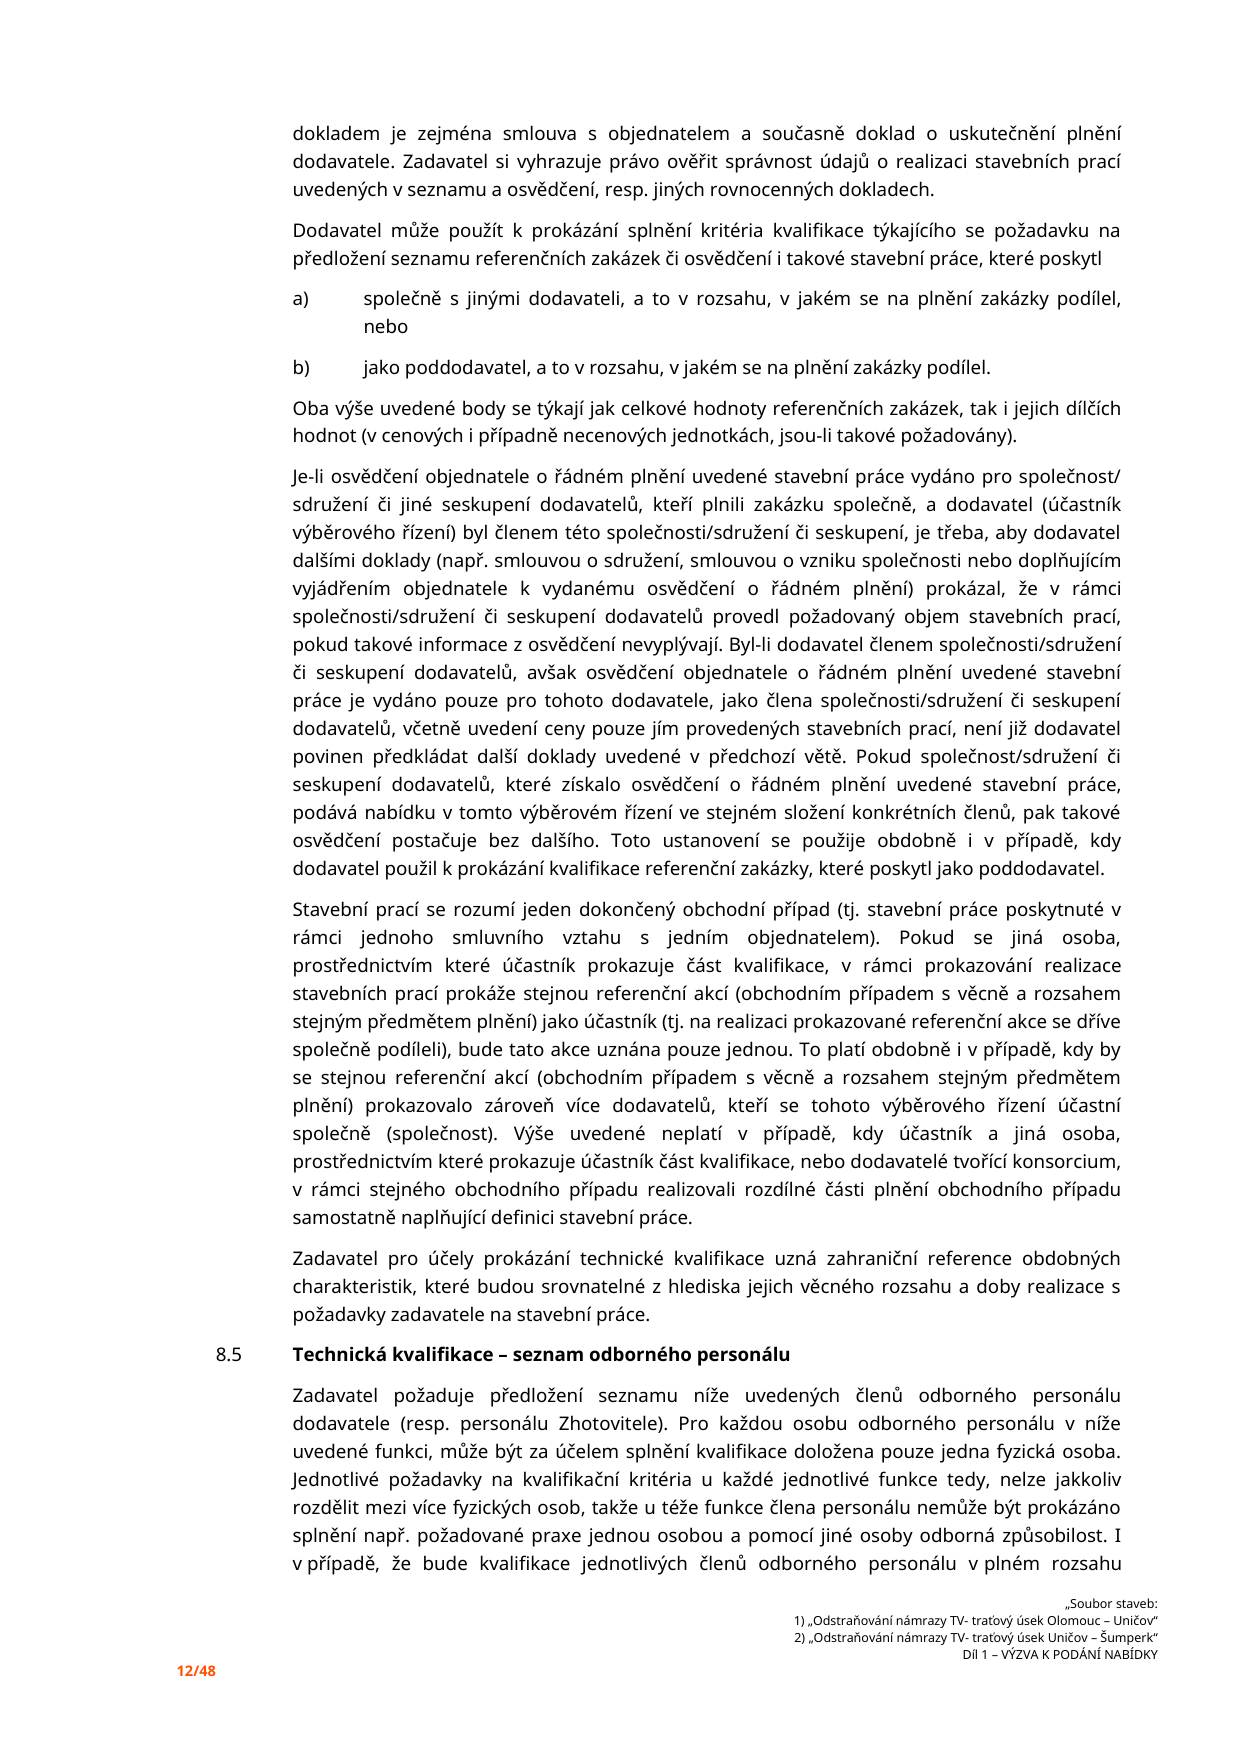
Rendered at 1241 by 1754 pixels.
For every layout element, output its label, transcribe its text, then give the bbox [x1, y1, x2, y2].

text Oba výše uvedené body se týkají jak celkové hodnoty referenčních zakázek, tak i jejich dílčích hodnot (v cenových i případně necenových jednotkách, jsou-li takové požadovány). [292, 395, 1122, 448]
text b) jako poddodavatel, a to v rozsahu, v jakém se na plnění zakázky podílel. [292, 354, 1122, 380]
text Technická kvalifikace – seznam odborného personálu [216, 1341, 1122, 1367]
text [292, 1382, 1122, 1576]
text a) společně s jinými dodavateli, a to v rozsahu, v jakém se na plnění zakázky podílel, nebo [292, 286, 1122, 339]
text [292, 121, 1122, 202]
text Stavební prací se rozumí jeden dokončený obchodní případ (tj. stavební práce poskytnuté v rámci jednoho smluvního vztahu s jedním objednatelem). Pokud se jiná osoba, prostřednictvím které účastník prokazuje část kvalifikace, v rámci prokazování realizace stavebních prací prokáže stejnou referenční akcí (obchodním případem s věcně a rozsahem stejným předmětem plnění) jako účastník (tj. na realizaci prokazované referenční akce se dříve společně podíleli), bude tato akce uznána pouze jednou. To platí obdobně i v případě, kdy by se stejnou referenční akcí (obchodním případem s věcně a rozsahem stejným předmětem plnění) prokazovalo zároveň více dodavatelů, kteří se tohoto výběrového řízení účastní společně (společnost). Výše uvedené neplatí v případě, kdy účastník a jiná osoba, prostřednictvím které prokazuje účastník část kvalifikace, nebo dodavatelé tvořící konsorcium, v rámci stejného obchodního případu realizovali rozdílné části plnění obchodního případu samostatně naplňující definici stavební práce. [292, 896, 1122, 1230]
text Je-li osvědčení objednatele o řádném plnění uvedené stavební práce vydáno pro společnost/ sdružení či jiné seskupení dodavatelů, kteří plnili zakázku společně, a dodavatel (účastník výběrového řízení) byl členem této společnosti/sdružení či seskupení, je třeba, aby dodavatel dalšími doklady (např. smlouvou o sdružení, smlouvou o vzniku společnosti nebo doplňujícím vyjádřením objednatele k vydanému osvědčení o řádném plnění) prokázal, že v rámci společnosti/sdružení či seskupení dodavatelů provedl požadovaný objem stavebních prací, pokud takové informace z osvědčení nevyplývají. Byl-li dodavatel členem společnosti/sdružení či seskupení dodavatelů, avšak osvědčení objednatele o řádném plnění uvedené stavební práce je vydáno pouze pro tohoto dodavatele, jako člena společnosti/sdružení či seskupení dodavatelů, včetně uvedení ceny pouze jím provedených stavebních prací, není již dodavatel povinen předkládat další doklady uvedené v předchozí větě. Pokud společnost/sdružení či seskupení dodavatelů, které získalo osvědčení o řádném plnění uvedené stavební práce, podává nabídku v tomto výběrovém řízení ve stejném složení konkrétních členů, pak takové osvědčení postačuje bez dalšího. Toto ustanovení se použije obdobně i v případě, kdy dodavatel použil k prokázání kvalifikace referenční zakázky, které poskytl jako poddodavatel. [292, 463, 1122, 881]
text Dodavatel může použít k prokázání splnění kritéria kvalifikace týkajícího se požadavku na předložení seznamu referenčních zakázek či osvědčení i takové stavební práce, které poskytl [292, 217, 1122, 271]
text Zadavatel pro účely prokázání technické kvalifikace uzná zahraniční reference obdobných charakteristik, které budou srovnatelné z hlediska jejich věcného rozsahu a doby realizace s požadavky zadavatele na stavební práce. [292, 1245, 1122, 1326]
